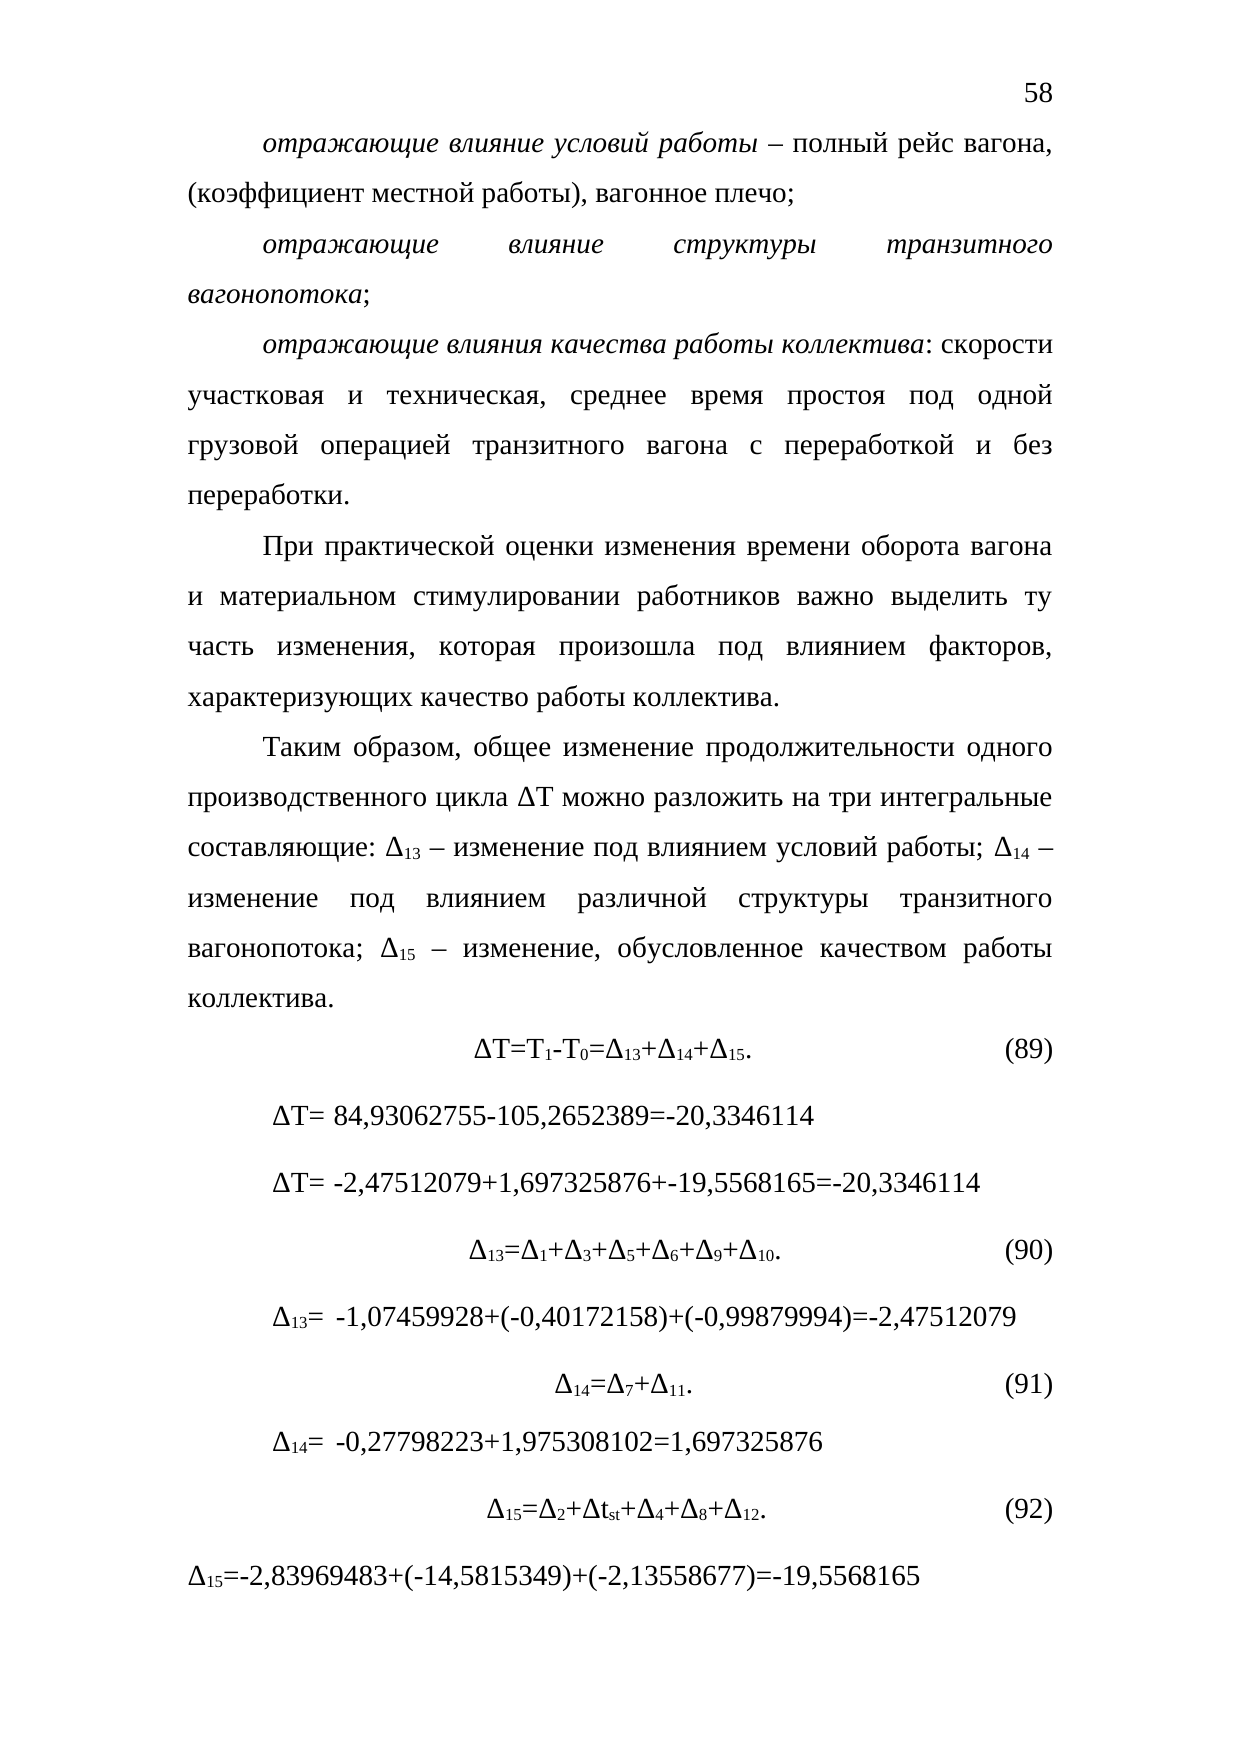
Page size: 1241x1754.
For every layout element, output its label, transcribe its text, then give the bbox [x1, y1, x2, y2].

text отражающие влияние условий работы – полный рейс вагона, (коэффициент местной работы), вагонное плечо; [187, 125, 1053, 209]
text При практической оценки изменения времени оборота вагона и материальном стимулировании работников важно выделить ту часть изменения, которая произошла под влиянием факторов, характеризующих качество работы коллектива. [187, 528, 1053, 712]
text Δ15=-2,83969483+(-14,5815349)+(-2,13558677)=-19,5568165 [187, 1558, 1053, 1592]
table_header Δ13=Δ1+Δ3+Δ5+Δ6+Δ9+Δ10. [176, 1232, 793, 1266]
text ΔT= 84,93062755-105,2652389=-20,3346114 [197, 1098, 1053, 1131]
table_header ΔT=T1-T0=Δ13+Δ14+Δ15. [176, 1031, 763, 1064]
text ΔT= -2,47512079+1,697325876+-19,5568165=-20,3346114 [197, 1165, 1053, 1198]
text Таким образом, общее изменение продолжительности одного производственного цикла ΔT можно разложить на три интегральные составляющие: Δ13 – изменение под влиянием условий работы; Δ14 – изменение под влиянием различной структуры транзитного вагонопотока; Δ15 – изменение, обусловленное качеством работы коллектива. [187, 729, 1053, 1014]
text Δ13= -1,07459928+(-0,40172158)+(-0,99879994)=-2,47512079 [197, 1299, 1053, 1333]
table_header Δ14=Δ7+Δ11. [176, 1366, 704, 1400]
table_header (89) [763, 1031, 1064, 1064]
table_header (91) [704, 1366, 1064, 1400]
table_header (92) [778, 1491, 1064, 1524]
text Δ14= -0,27798223+1,975308102=1,697325876 [197, 1424, 1053, 1457]
text отражающие влияния качества работы коллектива: скорости участковая и техническая, среднее время простоя под одной грузовой операцией транзитного вагона с переработкой и без переработки. [187, 326, 1053, 511]
table_header (90) [793, 1232, 1064, 1266]
text отражающие влияние структуры транзитного вагонопотока; [187, 226, 1053, 310]
table_header Δ15=Δ2+Δtst+Δ4+Δ8+Δ12. [176, 1491, 778, 1524]
